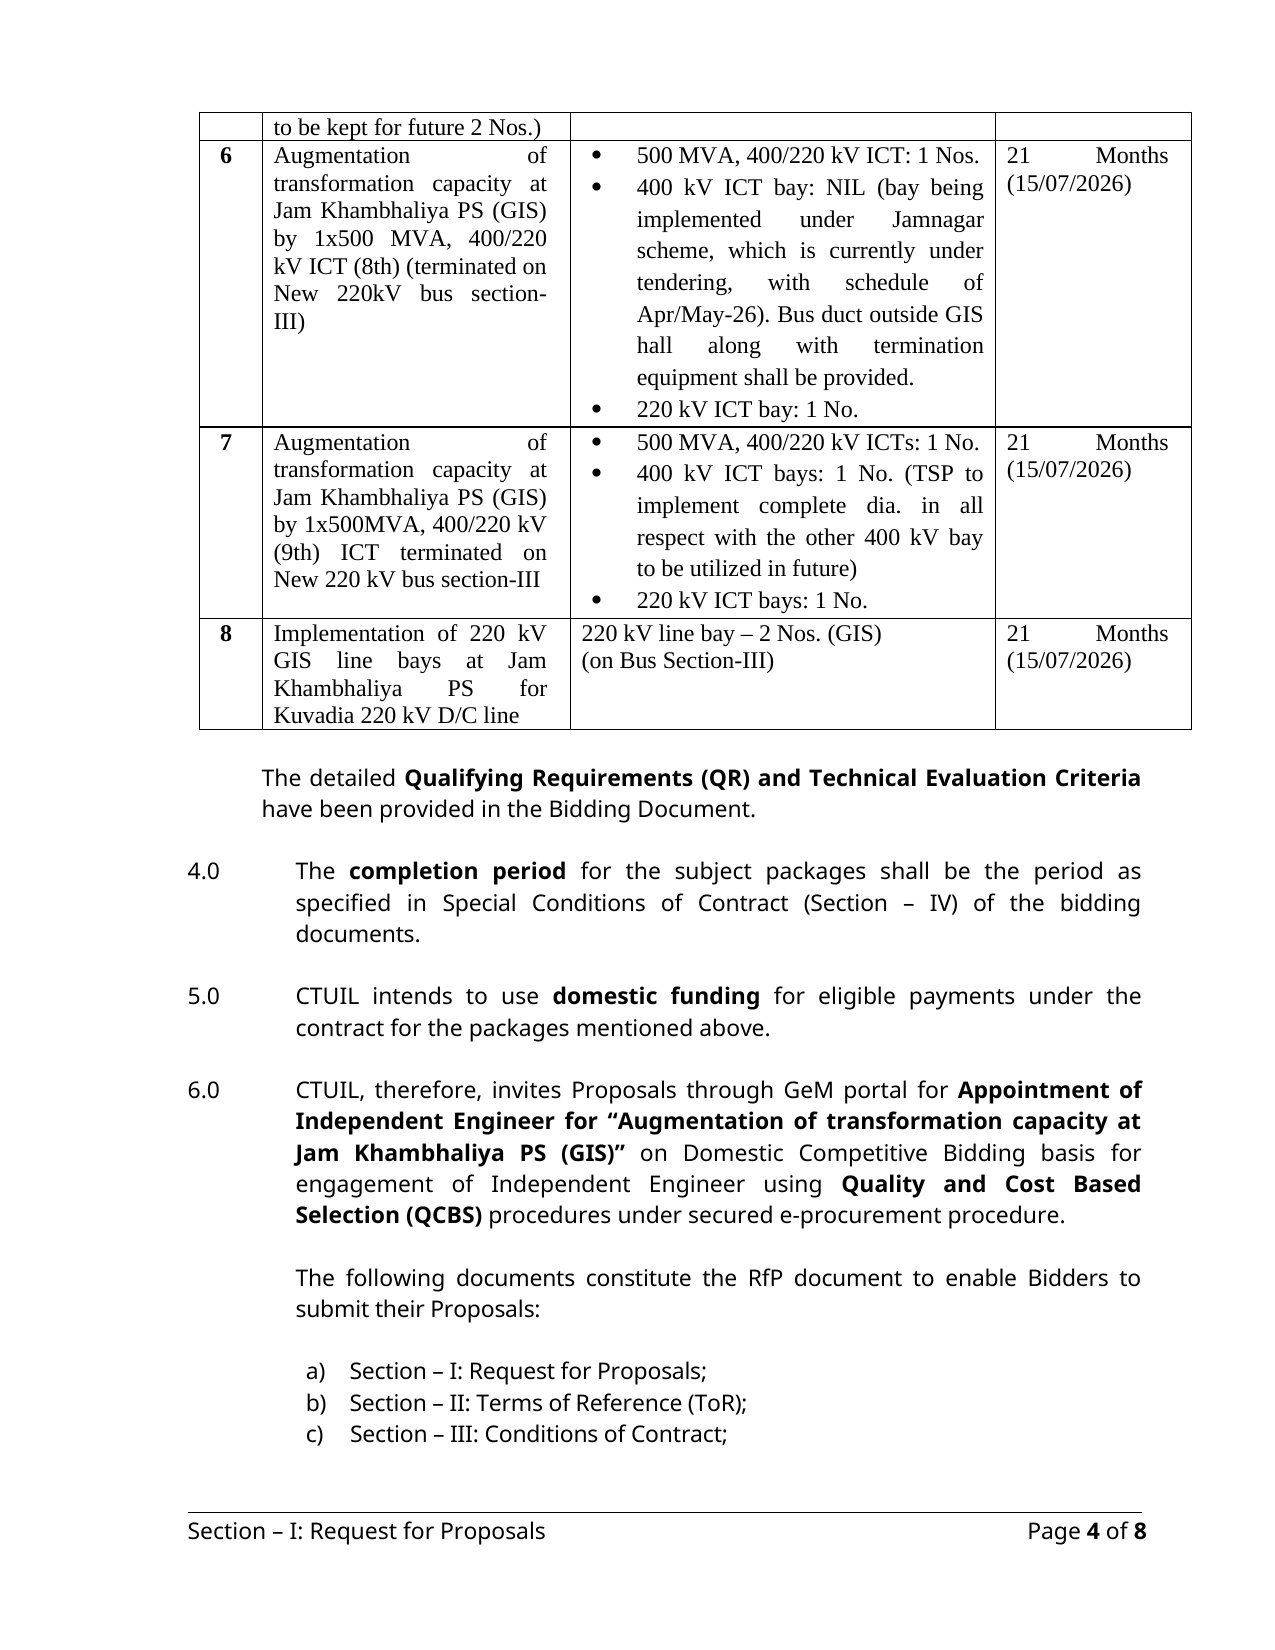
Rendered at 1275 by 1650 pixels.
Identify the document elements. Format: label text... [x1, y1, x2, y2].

list Section – III: Conditions of Contract; [306, 1418, 1142, 1449]
table_cell Implementation of 220 kV GIS line bays at Jam Khambhaliya PS for Kuvadia 220 kV D/C line [263, 619, 570, 729]
table_cell [200, 619, 262, 729]
table_cell [200, 113, 262, 140]
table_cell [996, 113, 1191, 140]
table_cell 21 Months (15/07/2026) [996, 428, 1191, 618]
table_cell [571, 113, 995, 140]
table_cell 220 kV line bay – 2 Nos. (GIS) (on Bus Section-III) [571, 619, 995, 729]
list CTUIL intends to use domestic funding for eligible payments under the contract for the packages mentioned above. [187, 980, 1142, 1043]
text The following documents constitute the RfP document to enable Bidders to submit their Proposals: [295, 1261, 1142, 1324]
table_cell 500 MVA, 400/220 kV ICTs: 1 No. 400 kV ICT bays: 1 No. (TSP to implement complete dia. in all respect with the other 400 kV bay to be utilized in future) 220 kV ICT bays: 1 No. [571, 428, 995, 618]
table_cell 500 MVA, 400/220 kV ICT: 1 Nos. 400 kV ICT bay: NIL (bay being implemented under Jamnagar scheme, which is currently under tendering, with schedule of Apr/May-26). Bus duct outside GIS hall along with termination equipment shall be provided. 220 kV ICT bay: 1 No. [571, 141, 995, 426]
table_cell [200, 141, 262, 426]
list CTUIL, therefore, invites Proposals through GeM portal for Appointment of Independent Engineer for “Augmentation of transformation capacity at Jam Khambhaliya PS (GIS)” on Domestic Competitive Bidding basis for engagement of Independent Engineer using Quality and Cost Based Selection (QCBS) procedures under secured e-procurement procedure. [187, 1074, 1142, 1230]
list Section – II: Terms of Reference (ToR); [306, 1386, 1142, 1418]
list Section – I: Request for Proposals; [306, 1355, 1142, 1386]
table_cell [200, 428, 262, 618]
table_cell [263, 113, 570, 140]
list The completion period for the subject packages shall be the period as specified in Special Conditions of Contract (Section – IV) of the bidding documents. [187, 855, 1142, 949]
table_cell Augmentation of transformation capacity at Jam Khambhaliya PS (GIS) by 1x500MVA, 400/220 kV (9th) ICT terminated on New 220 kV bus section-III [263, 428, 570, 618]
table_cell Augmentation of transformation capacity at Jam Khambhaliya PS (GIS) by 1x500 MVA, 400/220 kV ICT (8th) (terminated on New 220kV bus section- III) [263, 141, 570, 426]
table_cell 21 Months (15/07/2026) [996, 619, 1191, 729]
table_cell 21 Months (15/07/2026) [996, 141, 1191, 426]
text The detailed Qualifying Requirements (QR) and Technical Evaluation Criteria have been provided in the Bidding Document. [187, 761, 1142, 824]
